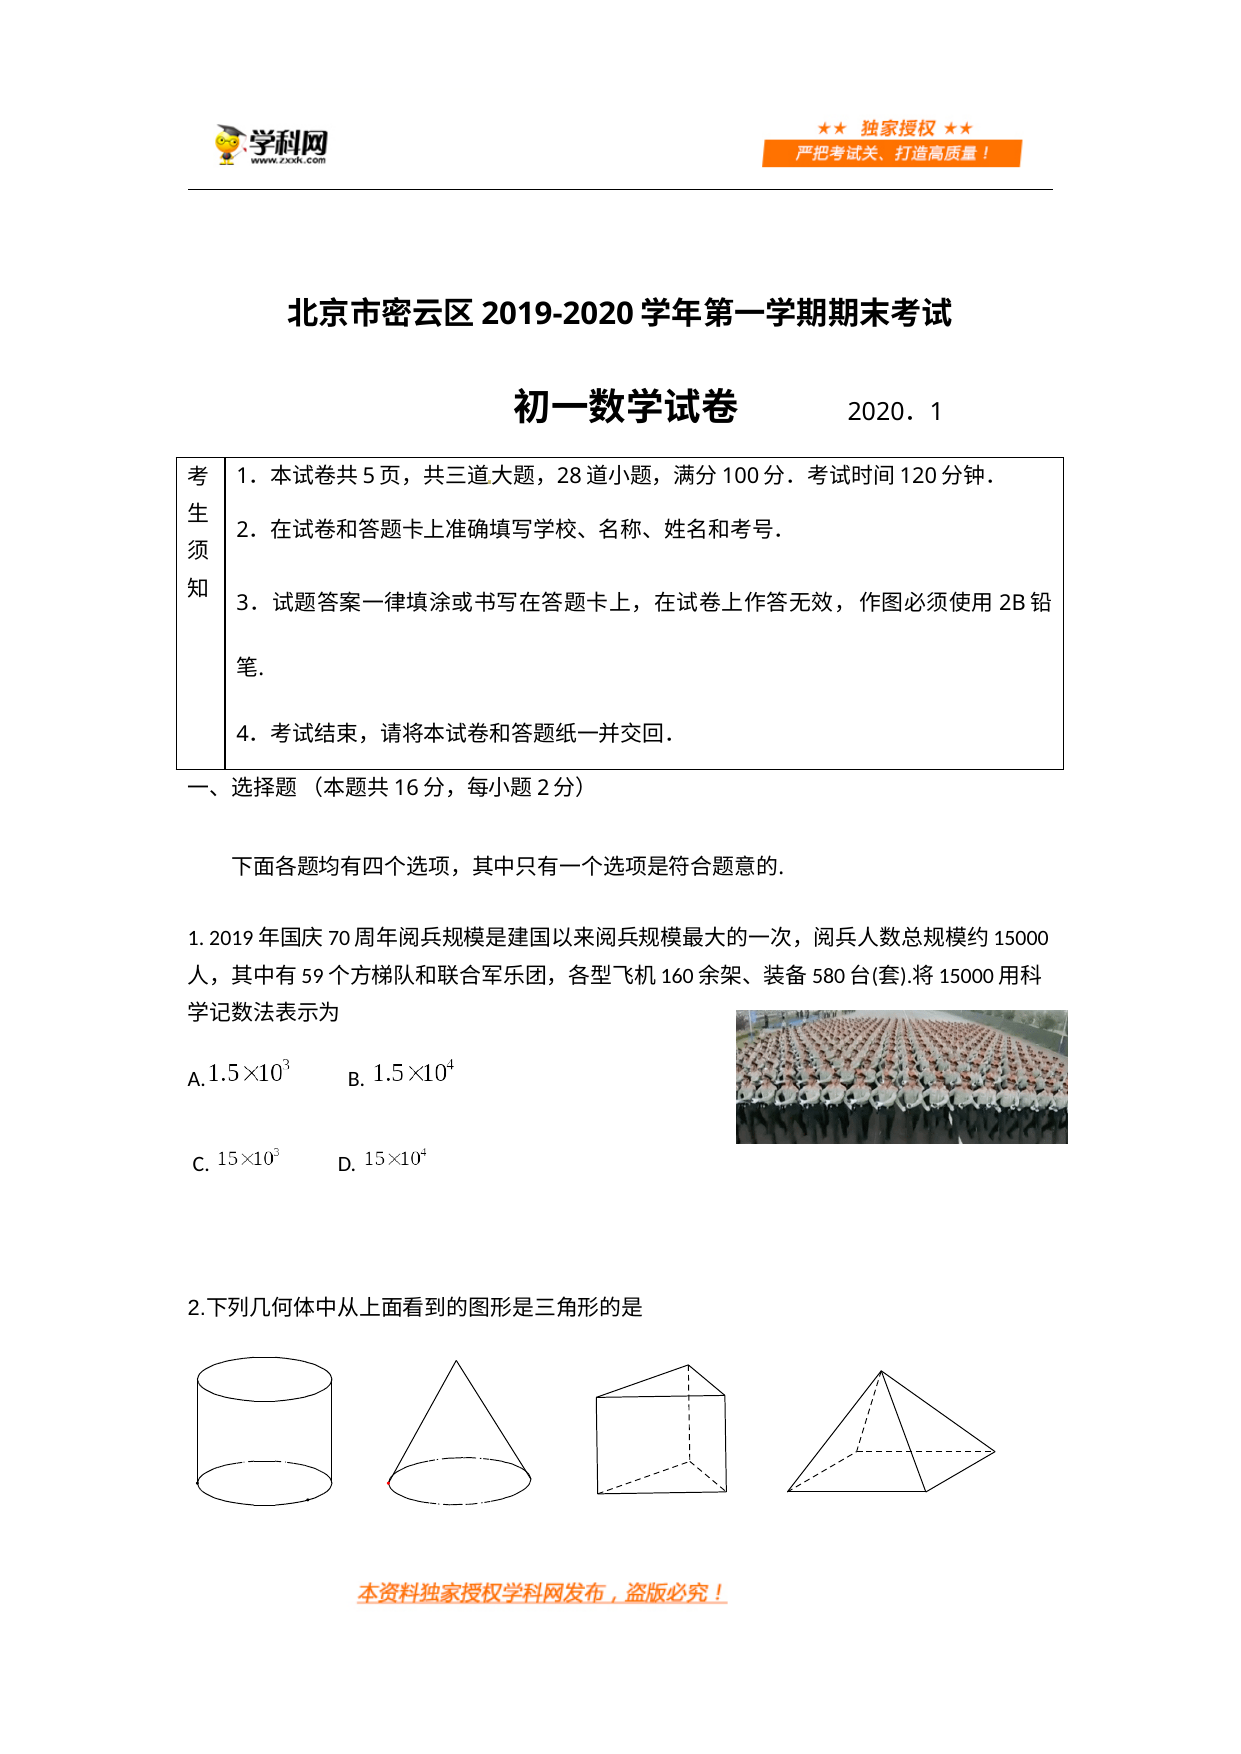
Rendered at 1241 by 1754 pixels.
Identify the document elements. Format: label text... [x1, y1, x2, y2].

text 下面各题均有四个选项，其中只有一个选项是符合题意的. [187, 828, 1053, 893]
picture [736, 1010, 1068, 1144]
text 初一数学试卷 2020．1 [187, 371, 1053, 436]
text 北京市密云区2019-2020学年第一学期期末考试 [187, 279, 1053, 344]
picture [187, 1561, 888, 1627]
text 1. 2019年国庆70周年阅兵规模是建国以来阅兵规模最大的一次，阅兵人数总规模约15000人，其中有59个方梯队和联合军乐团，各型飞机160余架、装备580台(套).将15000用科学记数法表示为 [187, 920, 1053, 1027]
text A. B. [187, 1052, 736, 1117]
picture [187, 88, 1053, 187]
table_header 1．本试卷共5页，共三道大题，28道小题，满分100分．考试时间120分钟． 2．在试卷和答题卡上准确填写学校、名称、姓名和考号． 3．试题答案一律填涂或书写在答题卡上，在试卷上作答无效，作图必须使用2B铅笔. 4．考试结束，请将本试卷和答题纸一并交回． [226, 458, 1063, 769]
text 一、选择题 （本题共16分，每小题2分） [187, 770, 1053, 803]
table_header 考生须知 [177, 458, 224, 769]
text C. D. [187, 1142, 1053, 1207]
text 2.下列几何体中从上面看到的图形是三角形的是 [187, 1289, 1053, 1322]
